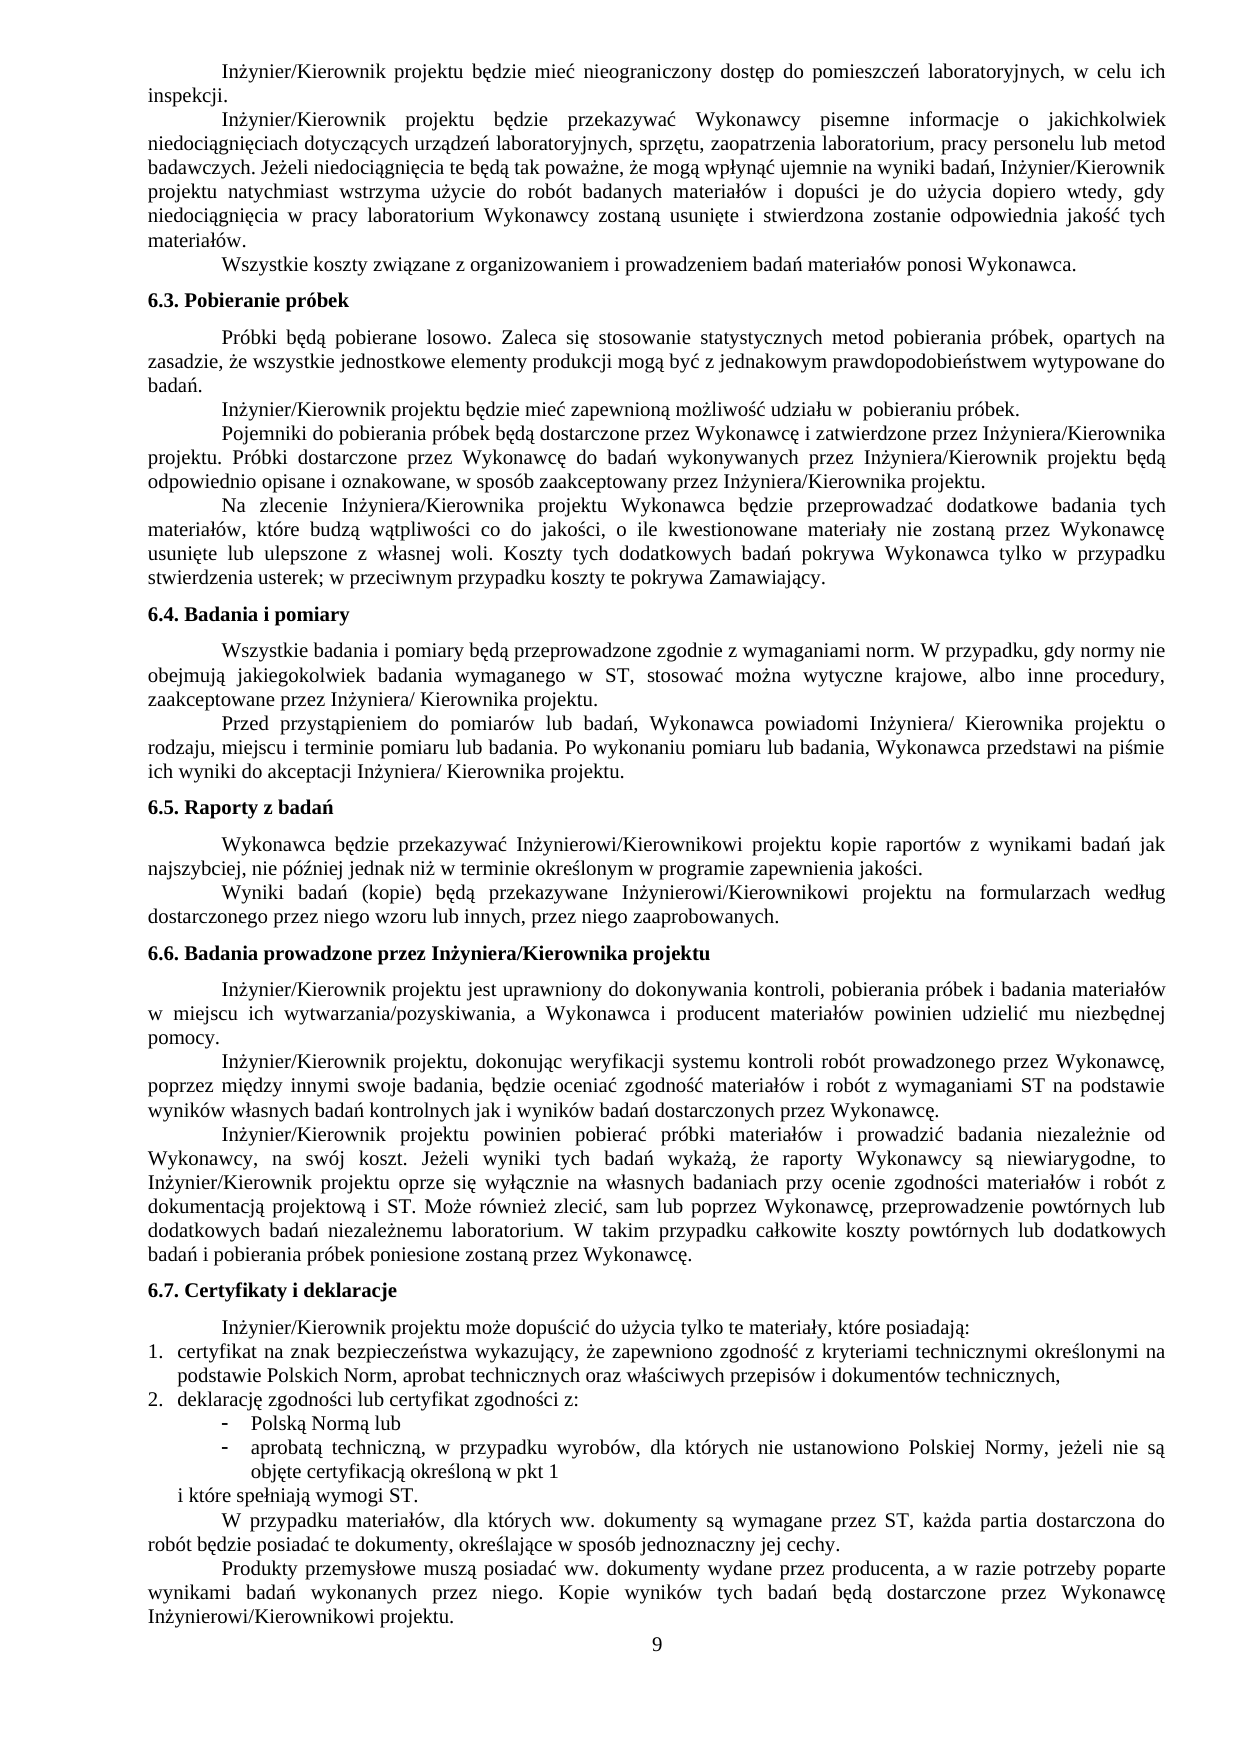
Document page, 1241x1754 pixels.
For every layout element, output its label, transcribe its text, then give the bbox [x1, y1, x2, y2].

list aprobatą techniczną, w przypadku wyrobów, dla których nie ustanowiono Polskiej Normy, jeżeli nie są objęte certyfikacją określoną w pkt 1 [221, 1435, 1167, 1483]
text Inżynier/Kierownik projektu powinien pobierać próbki materiałów i prowadzić badania niezależnie od Wykonawcy, na swój koszt. Jeżeli wyniki tych badań wykażą, że raporty Wykonawcy są niewiarygodne, to Inżynier/Kierownik projektu oprze się wyłącznie na własnych badaniach przy ocenie zgodności materiałów i robót z dokumentacją projektową i ST. Może również zlecić, sam lub poprzez Wykonawcę, przeprowadzenie powtórnych lub dodatkowych badań niezależnemu laboratorium. W takim przypadku całkowite koszty powtórnych lub dodatkowych badań i pobierania próbek poniesione zostaną przez Wykonawcę. [148, 1122, 1167, 1266]
text Inżynier/Kierownik projektu będzie mieć zapewnioną możliwość udziału w pobieraniu próbek. [148, 397, 1167, 421]
text Wyniki badań (kopie) będą przekazywane Inżynierowi/Kierownikowi projektu na formularzach według dostarczonego przez niego wzoru lub innych, przez niego zaaprobowanych. [148, 880, 1167, 928]
text Inżynier/Kierownik projektu może dopuścić do użycia tylko te materiały, które posiadają: [148, 1315, 1167, 1339]
text Wszystkie koszty związane z organizowaniem i prowadzeniem badań materiałów ponosi Wykonawca. [148, 252, 1167, 276]
text Wszystkie badania i pomiary będą przeprowadzone zgodnie z wymaganiami norm. W przypadku, gdy normy nie obejmują jakiegokolwiek badania wymaganego w ST, stosować można wytyczne krajowe, albo inne procedury, zaakceptowane przez Inżyniera/ Kierownika projektu. [148, 638, 1167, 711]
list Polską Normą lub [221, 1411, 1167, 1435]
text Inżynier/Kierownik projektu, dokonując weryfikacji systemu kontroli robót prowadzonego przez Wykonawcę, poprzez między innymi swoje badania, będzie oceniać zgodność materiałów i robót z wymaganiami ST na podstawie wyników własnych badań kontrolnych jak i wyników badań dostarczonych przez Wykonawcę. [148, 1049, 1167, 1122]
text Inżynier/Kierownik projektu będzie przekazywać Wykonawcy pisemne informacje o jakichkolwiek niedociągnięciach dotyczących urządzeń laboratoryjnych, sprzętu, zaopatrzenia laboratorium, pracy personelu lub metod badawczych. Jeżeli niedociągnięcia te będą tak poważne, że mogą wpłynąć ujemnie na wyniki badań, Inżynier/Kierownik projektu natychmiast wstrzyma użycie do robót badanych materiałów i dopuści je do użycia dopiero wtedy, gdy niedociągnięcia w pracy laboratorium Wykonawcy zostaną usunięte i stwierdzona zostanie odpowiednia jakość tych materiałów. [148, 107, 1167, 252]
text Pojemniki do pobierania próbek będą dostarczone przez Wykonawcę i zatwierdzone przez Inżyniera/Kierownika projektu. Próbki dostarczone przez Wykonawcę do badań wykonywanych przez Inżyniera/Kierownik projektu będą odpowiednio opisane i oznakowane, w sposób zaakceptowany przez Inżyniera/Kierownika projektu. [148, 421, 1167, 493]
text Na zlecenie Inżyniera/Kierownika projektu Wykonawca będzie przeprowadzać dodatkowe badania tych materiałów, które budzą wątpliwości co do jakości, o ile kwestionowane materiały nie zostaną przez Wykonawcę usunięte lub ulepszone z własnej woli. Koszty tych dodatkowych badań pokrywa Wykonawca tylko w przypadku stwierdzenia usterek; w przeciwnym przypadku koszty te pokrywa Zamawiający. [148, 493, 1167, 589]
list W przypadku materiałów, dla których ww. dokumenty są wymagane przez ST, każda partia dostarczona do robót będzie posiadać te dokumenty, określające w sposób jednoznaczny jej cechy. [148, 1507, 1167, 1556]
text Wykonawca będzie przekazywać Inżynierowi/Kierownikowi projektu kopie raportów z wynikami badań jak najszybciej, nie później jednak niż w terminie określonym w programie zapewnienia jakości. [148, 832, 1167, 880]
text Próbki będą pobierane losowo. Zaleca się stosowanie statystycznych metod pobierania próbek, opartych na zasadzie, że wszystkie jednostkowe elementy produkcji mogą być z jednakowym prawdopodobieństwem wytypowane do badań. [148, 325, 1167, 397]
text Inżynier/Kierownik projektu jest uprawniony do dokonywania kontroli, pobierania próbek i badania materiałów w miejscu ich wytwarzania/pozyskiwania, a Wykonawca i producent materiałów powinien udzielić mu niezbędnej pomocy. [148, 977, 1167, 1049]
text Przed przystąpieniem do pomiarów lub badań, Wykonawca powiadomi Inżyniera/ Kierownika projektu o rodzaju, miejscu i terminie pomiaru lub badania. Po wykonaniu pomiaru lub badania, Wykonawca przedstawi na piśmie ich wyniki do akceptacji Inżyniera/ Kierownika projektu. [148, 711, 1167, 783]
subtitle 6.3. Pobieranie próbek [148, 288, 1167, 312]
subtitle 6.6. Badania prowadzone przez Inżyniera/Kierownika projektu [148, 941, 1167, 965]
list deklarację zgodności lub certyfikat zgodności z: [148, 1387, 1167, 1411]
list i które spełniają wymogi ST. [177, 1483, 1167, 1507]
subtitle 6.4. Badania i pomiary [148, 602, 1167, 626]
text Inżynier/Kierownik projektu będzie mieć nieograniczony dostęp do pomieszczeń laboratoryjnych, w celu ich inspekcji. [148, 59, 1167, 107]
subtitle 6.7. Certyfikaty i deklaracje [148, 1278, 1167, 1302]
list Produkty przemysłowe muszą posiadać ww. dokumenty wydane przez producenta, a w razie potrzeby poparte wynikami badań wykonanych przez niego. Kopie wyników tych badań będą dostarczone przez Wykonawcę Inżynierowi/Kierownikowi projektu. [148, 1556, 1167, 1628]
list certyfikat na znak bezpieczeństwa wykazujący, że zapewniono zgodność z kryteriami technicznymi określonymi na podstawie Polskich Norm, aprobat technicznych oraz właściwych przepisów i dokumentów technicznych, [148, 1339, 1167, 1387]
subtitle 6.5. Raporty z badań [148, 795, 1167, 819]
